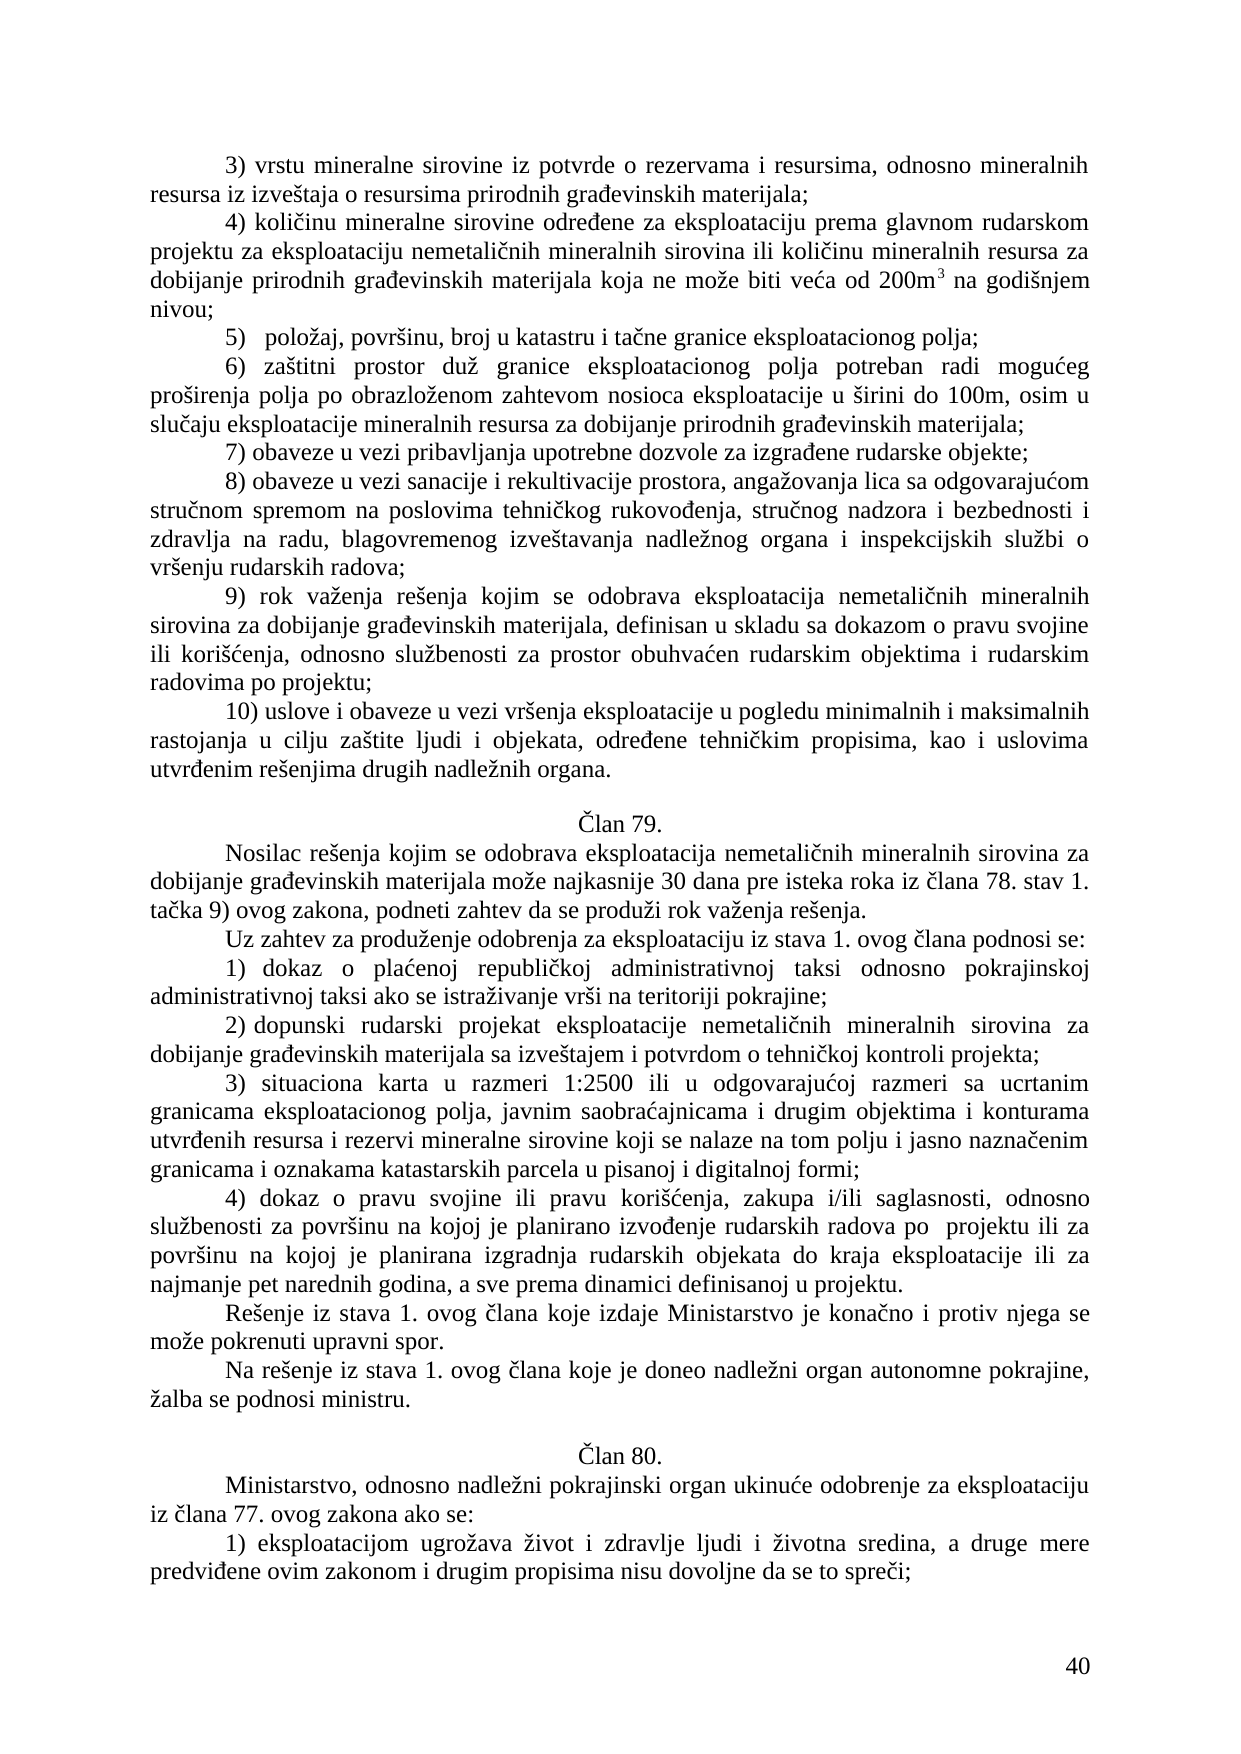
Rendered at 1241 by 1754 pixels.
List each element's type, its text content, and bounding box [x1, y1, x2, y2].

text Član 80. [150, 1441, 1090, 1470]
text 3) vrstu mineralne sirovine iz potvrde o rezervama i resursima, odnosno mineralnih resursa iz izveštaja o resursima prirodnih građevinskih materijala; [150, 150, 1090, 207]
text 9) rok važenja rešenja kojim se odobrava eksploatacija nemetaličnih mineralnih sirovina za dobijanje građevinskih materijala, definisan u skladu sa dokazom o pravu svojine ili korišćenja, odnosno službenosti za prostor obuhvaćen rudarskim objektima i rudarskim radovima po projektu; [150, 581, 1090, 696]
text 7) obaveze u vezi pribavljanja upotrebne dozvole za izgrađene rudarske objekte; [150, 437, 1090, 466]
text 6) zaštitni prostor duž granice eksploatacionog polja potreban radi mogućeg proširenja polja po obrazloženom zahtevom nosioca eksploatacije u širini do 100m, osim u slučaju eksploatacije mineralnih resursa za dobijanje prirodnih građevinskih materijala; [150, 351, 1090, 437]
text Rešenje iz stava 1. ovog člana koje izdaje Ministarstvo je konačno i protiv njega se može pokrenuti upravni spor. [150, 1298, 1090, 1355]
text Nosilac rešenja kojim se odobrava eksploatacija nemetaličnih mineralnih sirovina za dobijanje građevinskih materijala može najkasnije 30 dana pre isteka roka iz člana 78. stav 1. tačka 9) ovog zakona, podneti zahtev da se produži rok važenja rešenja. [150, 838, 1090, 924]
text 10) uslove i obaveze u vezi vršenja eksploatacije u pogledu minimalnih i maksimalnih rastojanja u cilju zaštite ljudi i objekata, određene tehničkim propisima, kao i uslovima utvrđenim rešenjima drugih nadležnih organa. [150, 696, 1090, 782]
text 4) količinu mineralne sirovine određene za eksploataciju prema glavnom rudarskom projektu za eksploataciju nemetaličnih mineralnih sirovina ili količinu mineralnih resursa za dobijanje prirodnih građevinskih materijala koja ne može biti veća od 200m3 na godišnjem nivou; [150, 207, 1090, 322]
text 5) položaj, površinu, broj u katastru i tačne granice eksploatacionog polja; [150, 322, 1090, 351]
text 8) obaveze u vezi sanacije i rekultivacije prostora, angažovanja lica sa odgovarajućom stručnom spremom na poslovima tehničkog rukovođenja, stručnog nadzora i bezbednosti i zdravlja na radu, blagovremenog izveštavanja nadležnog organa i inspekcijskih službi o vršenju rudarskih radova; [150, 466, 1090, 581]
text 4) dokaz o pravu svojine ili pravu korišćenja, zakupa i/ili saglasnosti, odnosno službenosti za površinu na kojoj je planirano izvođenje rudarskih radova po projektu ili za površinu na kojoj je planirana izgradnja rudarskih objekata do kraja eksploatacije ili za najmanje pet narednih godina, a sve prema dinamici definisanoj u projektu. [150, 1183, 1090, 1298]
text Član 79. [150, 809, 1090, 838]
text 1) eksploatacijom ugrožava život i zdravlje ljudi i životna sredina, a druge mere predviđene ovim zakonom i drugim propisima nisu dovoljne da se to spreči; [150, 1528, 1090, 1585]
text 3) situaciona karta u razmeri 1:2500 ili u odgovarajućoj razmeri sa ucrtanim granicama eksploatacionog polja, javnim saobraćajnicama i drugim objektima i konturama utvrđenih resursa i rezervi mineralne sirovine koji se nalaze na tom polju i jasno naznačenim granicama i oznakama katastarskih parcela u pisanoj i digitalnoj formi; [150, 1068, 1090, 1183]
text Uz zahtev za produženje odobrenja za eksploataciju iz stava 1. ovog člana podnosi se: [150, 924, 1090, 953]
text Na rešenje iz stava 1. ovog člana koje je doneo nadležni organ autonomne pokrajine, žalba se podnosi ministru. [150, 1355, 1090, 1413]
list dopunski rudarski projekat eksploatacije nemetaličnih mineralnih sirovina za dobijanje građevinskih materijala sa izveštajem i potvrdom o tehničkoj kontroli projekta; [150, 1010, 1090, 1068]
list dokaz o plaćenoj republičkoj administrativnoj taksi odnosno pokrajinskoj administrativnoj taksi ako se istraživanje vrši na teritoriji pokrajine; [150, 953, 1090, 1010]
text Ministarstvo, odnosno nadležni pokrajinski organ ukinuće odobrenje za eksploataciju iz člana 77. ovog zakona ako se: [150, 1470, 1090, 1528]
